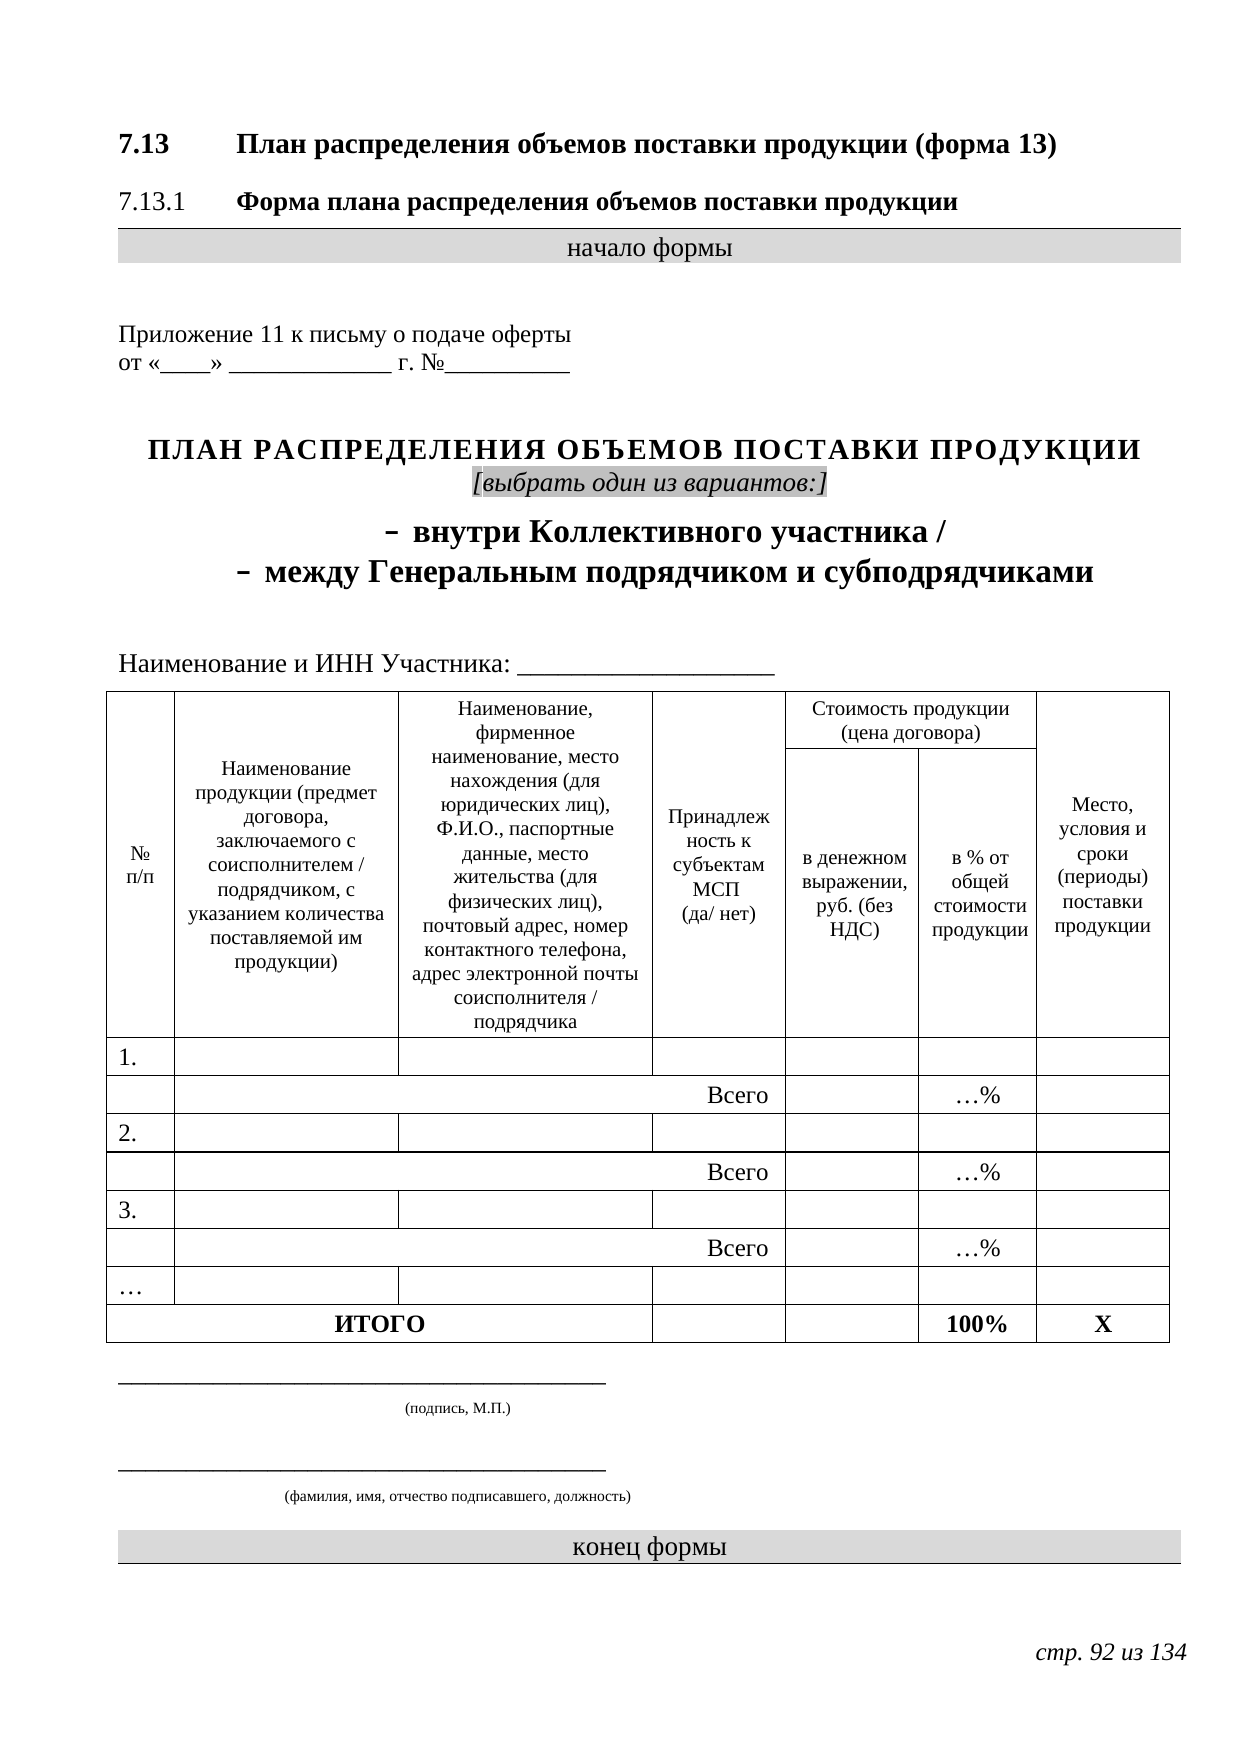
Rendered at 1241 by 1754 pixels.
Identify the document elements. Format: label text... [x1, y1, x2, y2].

text Приложение 11 к письму о подаче оферты от «____» _____________ г. №__________ [118, 319, 1181, 376]
table_cell …% [919, 1076, 1036, 1113]
table_cell …% [919, 1229, 1036, 1266]
table_cell [175, 1114, 398, 1151]
table_cell [919, 1267, 1036, 1304]
table_cell [1037, 1267, 1169, 1304]
table_cell [1037, 1076, 1169, 1113]
table_cell [107, 1114, 174, 1151]
table_cell в денежном выражении, руб. (без НДС) [786, 749, 918, 1037]
table_cell [1037, 1229, 1169, 1266]
table_cell ИТОГО [107, 1305, 652, 1342]
table_cell 100% [919, 1305, 1036, 1342]
table_cell …% [919, 1153, 1036, 1189]
table_cell [175, 1038, 398, 1075]
table_cell [1037, 1153, 1169, 1189]
table_cell [107, 1076, 174, 1113]
table_cell [399, 1191, 652, 1228]
subtitle План распределения объемов поставки продукции (форма 13) [118, 126, 1181, 160]
table_cell [786, 1305, 918, 1342]
table_header Место, условия и сроки (периоды) поставки продукции [1037, 692, 1169, 1037]
table_cell [786, 1267, 918, 1304]
table_header Наименование, фирменное наименование, место нахождения (для юридических лиц), Ф.И.О., паспортные данные, место жительства (для физических лиц), почтовый адрес, номер контактного телефона, адрес электронной почты соисполнителя / подрядчика [399, 692, 652, 1037]
text (подпись, М.П.) [118, 1399, 797, 1430]
table_cell Х [1037, 1305, 1169, 1342]
table_cell [175, 1191, 398, 1228]
table_cell [1037, 1038, 1169, 1075]
table_cell [786, 1153, 918, 1189]
table_cell [786, 1191, 918, 1228]
table_cell [175, 1267, 398, 1304]
table_header Стоимость продукции (цена договора) [786, 692, 1036, 748]
text ____________________________________ [118, 1356, 1181, 1387]
table_cell [919, 1191, 1036, 1228]
table_cell [653, 1305, 785, 1342]
table_cell [399, 1267, 652, 1304]
text План распределения объемов поставки продукции [выбрать один из вариантов:] [118, 432, 1181, 497]
table_cell [107, 1038, 174, 1075]
table_cell [653, 1114, 785, 1151]
table_cell [786, 1229, 918, 1266]
table_cell [653, 1191, 785, 1228]
table_cell [653, 1267, 785, 1304]
table_cell [919, 1038, 1036, 1075]
text (фамилия, имя, отчество подписавшего, должность) [118, 1487, 797, 1518]
text Форма плана распределения объемов поставки продукции [118, 185, 1181, 216]
list внутри Коллективного участника / [148, 509, 1181, 550]
table_cell [399, 1114, 652, 1151]
table_header Наименование продукции (предмет договора, заключаемого с соисполнителем / подрядчиком, с указанием количества поставляемой им продукции) [175, 692, 398, 1037]
table_cell [786, 1076, 918, 1113]
table_cell [399, 1038, 652, 1075]
table_cell [1037, 1114, 1169, 1151]
text начало формы [118, 229, 1181, 263]
table_header № п/п [107, 692, 174, 1037]
table_cell в % от общей стоимости продукции [919, 749, 1036, 1037]
table_cell Всего [175, 1229, 785, 1266]
table_cell [786, 1114, 918, 1151]
table_cell Всего [175, 1153, 785, 1189]
table_cell [107, 1229, 174, 1266]
table_cell [919, 1114, 1036, 1151]
table_cell Всего [175, 1076, 785, 1113]
table_cell [107, 1191, 174, 1228]
table_cell [1037, 1191, 1169, 1228]
table_cell [786, 1038, 918, 1075]
text Наименование и ИНН Участника: ___________________ [118, 647, 1181, 678]
table_cell … [107, 1267, 174, 1304]
text ____________________________________ [118, 1443, 1181, 1474]
table_cell [107, 1153, 174, 1189]
list между Генеральным подрядчиком и субподрядчиками [148, 550, 1181, 591]
table_header Принадлежность к субъектам МСП (да/ нет) [653, 692, 785, 1037]
table_cell [653, 1038, 785, 1075]
text конец формы [118, 1530, 1181, 1563]
